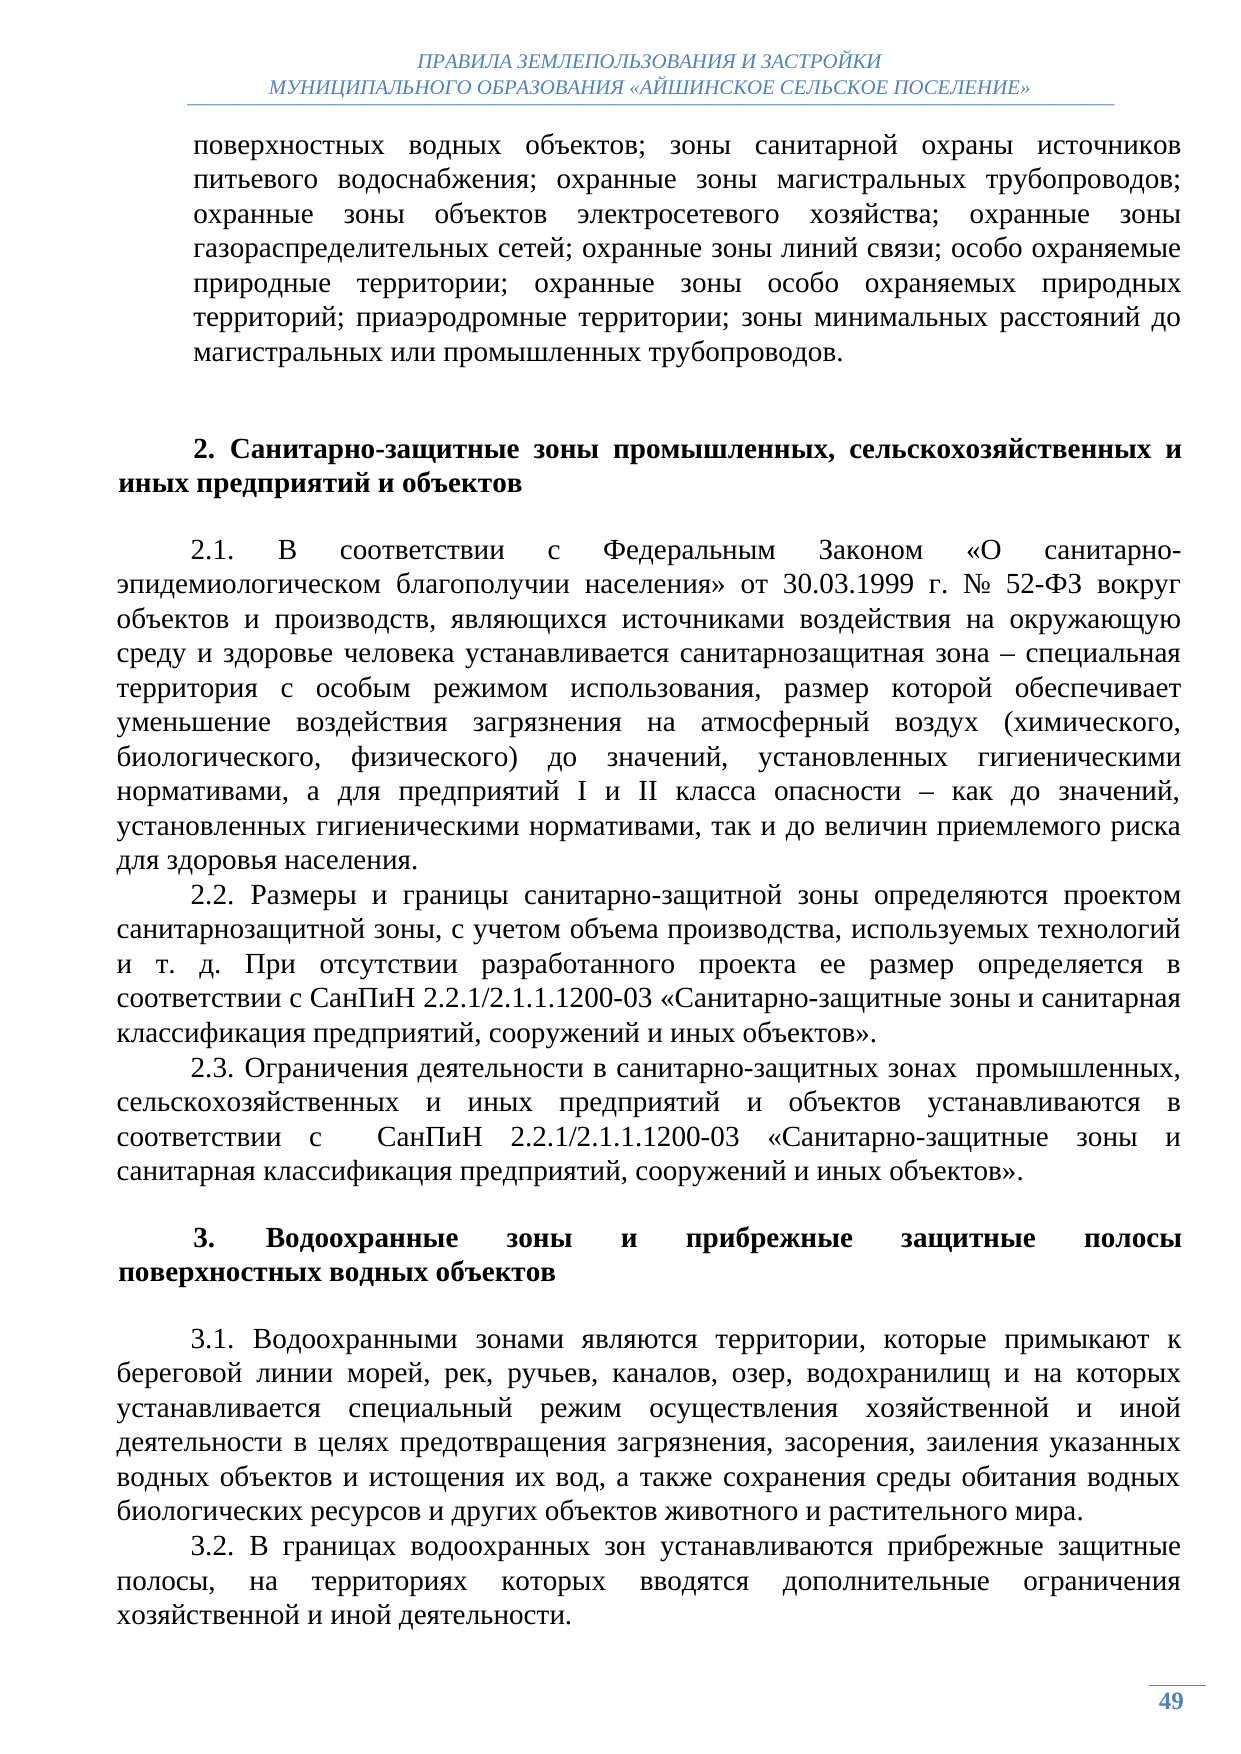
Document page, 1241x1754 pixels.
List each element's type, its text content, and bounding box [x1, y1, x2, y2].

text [193, 127, 1182, 367]
text 3.1. Водоохранными зонами являются территории, которые примыкают к береговой линии морей, рек, ручьев, каналов, озер, водохранилищ и на которых устанавливается специальный режим осуществления хозяйственной и иной деятельности в целях предотвращения загрязнения, засорения, заиления указанных водных объектов и истощения их вод, а также сохранения среды обитания водных биологических ресурсов и других объектов животного и растительного мира. [116, 1321, 1182, 1527]
subtitle 2. Санитарно-защитные зоны промышленных, сельскохозяйственных и иных предприятий и объектов [118, 431, 1182, 499]
text 2.3. Ограничения деятельности в санитарно-защитных зонах промышленных, сельскохозяйственных и иных предприятий и объектов устанавливаются в соответствии с СанПиН 2.2.1/2.1.1.1200-03 «Санитарно-защитные зоны и санитарная классификация предприятий, сооружений и иных объектов». [116, 1050, 1182, 1187]
text 2.1. В соответствии с Федеральным Законом «О санитарно-эпидемиологическом благополучии населения» от 30.03.1999 г. № 52-ФЗ вокруг объектов и производств, являющихся источниками воздействия на окружающую среду и здоровье человека устанавливается санитарнозащитная зона – специальная территория с особым режимом использования, размер которой обеспечивает уменьшение воздействия загрязнения на атмосферный воздух (химического, биологического, физического) до значений, установленных гигиеническими нормативами, а для предприятий I и II класса опасности – как до значений, установленных гигиеническими нормативами, так и до величин приемлемого риска для здоровья населения. [116, 532, 1182, 876]
text 3.2. В границах водоохранных зон устанавливаются прибрежные защитные полосы, на территориях которых вводятся дополнительные ограничения хозяйственной и иной деятельности. [116, 1528, 1182, 1631]
subtitle 3. Водоохранные зоны и прибрежные защитные полосы поверхностных водных объектов [118, 1220, 1182, 1288]
text 2.2. Размеры и границы санитарно-защитной зоны определяются проектом санитарнозащитной зоны, с учетом объема производства, используемых технологий и т. д. При отсутствии разработанного проекта ее размер определяется в соответствии с СанПиН 2.2.1/2.1.1.1200-03 «Санитарно-защитные зоны и санитарная классификация предприятий, сооружений и иных объектов». [116, 877, 1182, 1048]
